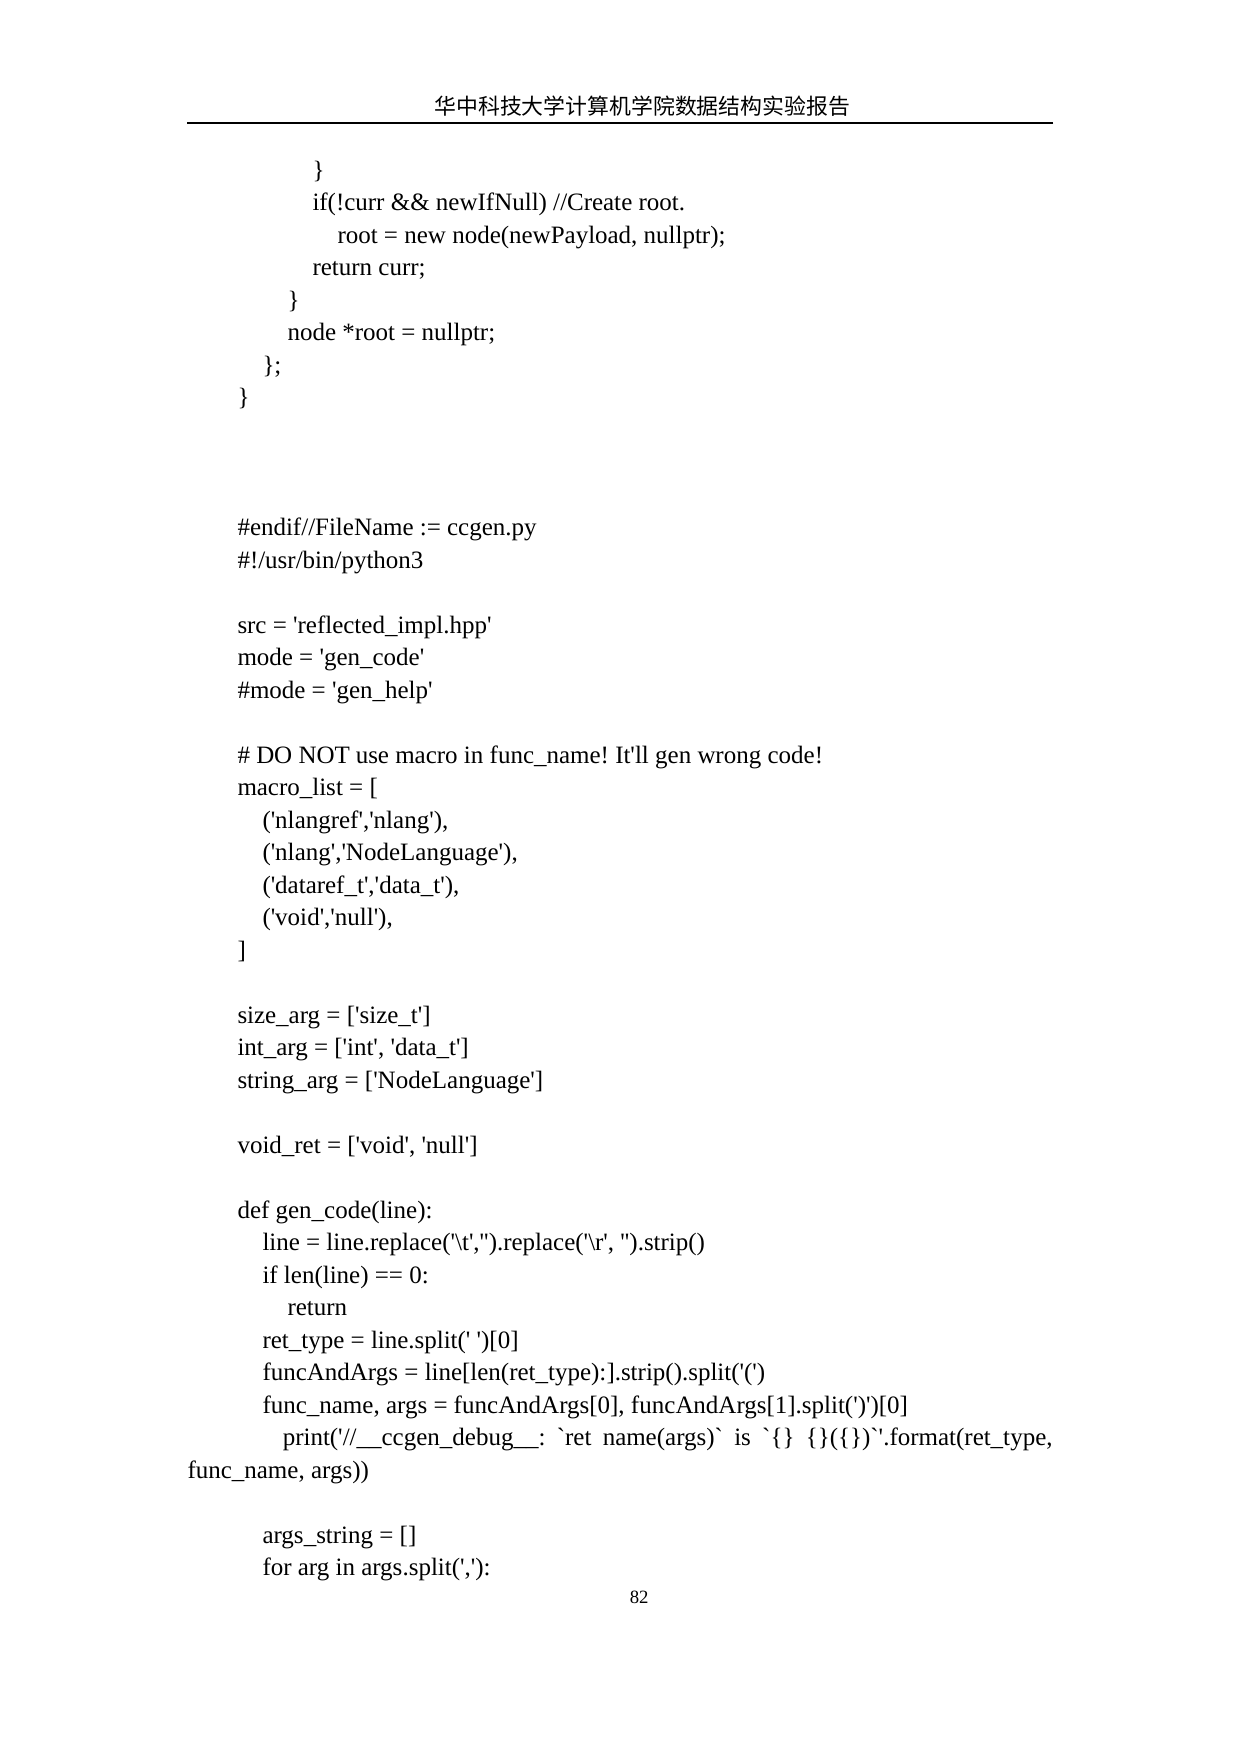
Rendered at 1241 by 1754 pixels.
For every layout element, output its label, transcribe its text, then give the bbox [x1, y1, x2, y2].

text return [187, 1291, 1053, 1323]
text int_arg = ['int', 'data_t'] [187, 1031, 1053, 1063]
text print('//__ccgen_debug__: `ret name(args)` is `{} {}({})`'.format(ret_type, func_name, args)) [187, 1421, 1053, 1486]
text string_arg = ['NodeLanguage'] [187, 1063, 1053, 1096]
text for arg in args.split(','): [187, 1551, 1053, 1583]
text line = line.replace('\t','').replace('\r', '').strip() [187, 1226, 1053, 1258]
text ('nlangref','nlang'), [187, 803, 1053, 836]
text src = 'reflected_impl.hpp' [187, 608, 1053, 641]
text def gen_code(line): [187, 1193, 1053, 1226]
text mode = 'gen_code' [187, 641, 1053, 673]
text } [187, 283, 1053, 316]
text return curr; [187, 251, 1053, 283]
text if(!curr && newIfNull) //Create root. [187, 186, 1053, 218]
text } [187, 381, 1053, 413]
text #mode = 'gen_help' [187, 673, 1053, 706]
text } [187, 153, 1053, 186]
text void_ret = ['void', 'null'] [187, 1128, 1053, 1161]
text funcAndArgs = line[len(ret_type):].strip().split('(') [187, 1356, 1053, 1388]
text #!/usr/bin/python3 [187, 543, 1053, 576]
text ('void','null'), [187, 901, 1053, 933]
text root = new node(newPayload, nullptr); [187, 218, 1053, 251]
text macro_list = [ [187, 771, 1053, 803]
text if len(line) == 0: [187, 1258, 1053, 1291]
text node *root = nullptr; [187, 316, 1053, 348]
text }; [187, 348, 1053, 381]
text ('dataref_t','data_t'), [187, 868, 1053, 901]
text ] [187, 933, 1053, 966]
text args_string = [] [187, 1518, 1053, 1551]
text ('nlang','NodeLanguage'), [187, 836, 1053, 868]
text size_arg = ['size_t'] [187, 998, 1053, 1031]
text ret_type = line.split(' ')[0] [187, 1323, 1053, 1356]
text # DO NOT use macro in func_name! It'll gen wrong code! [187, 738, 1053, 771]
text #endif//FileName := ccgen.py [187, 511, 1053, 543]
text func_name, args = funcAndArgs[0], funcAndArgs[1].split(')')[0] [187, 1388, 1053, 1421]
